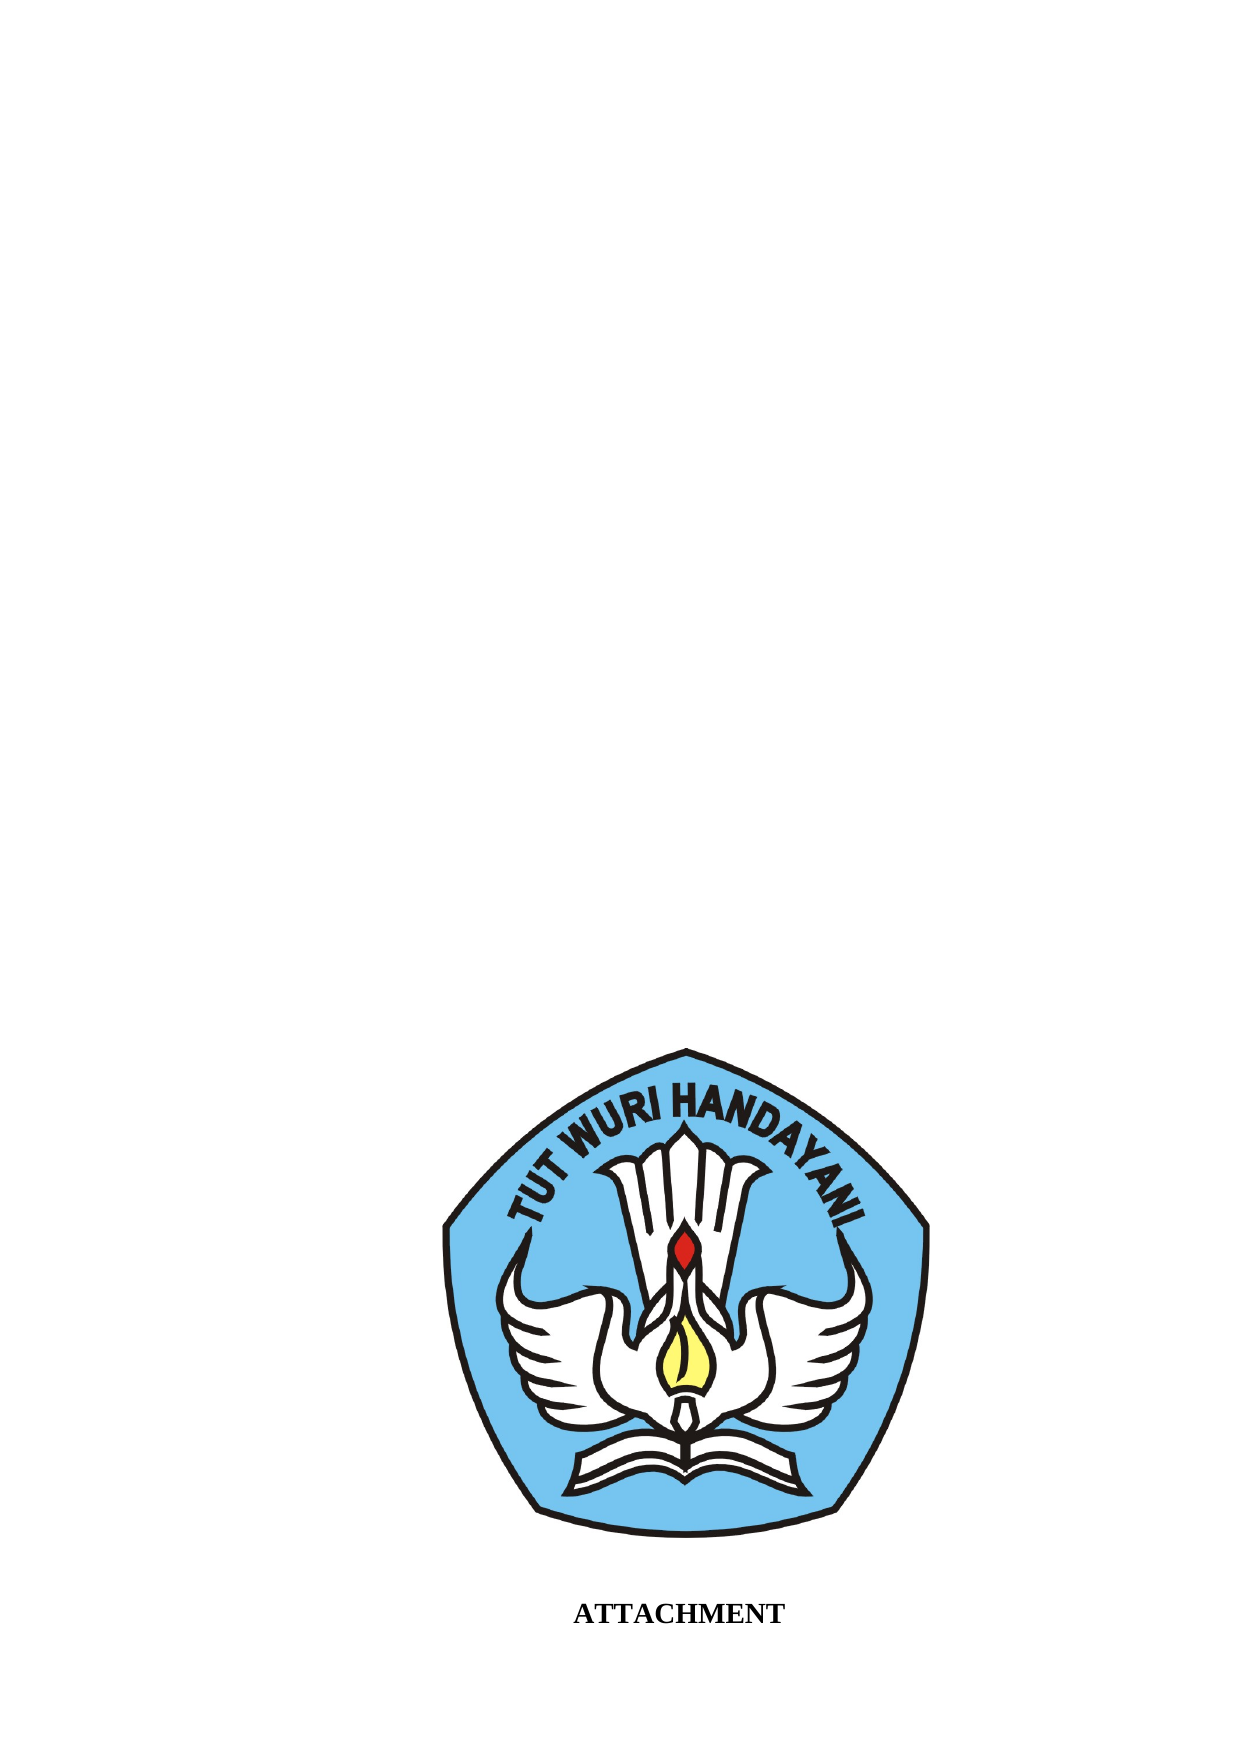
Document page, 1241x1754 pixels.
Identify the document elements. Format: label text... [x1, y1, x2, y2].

picture [442, 1048, 930, 1538]
text ATTACHMENT [236, 1596, 1122, 1630]
